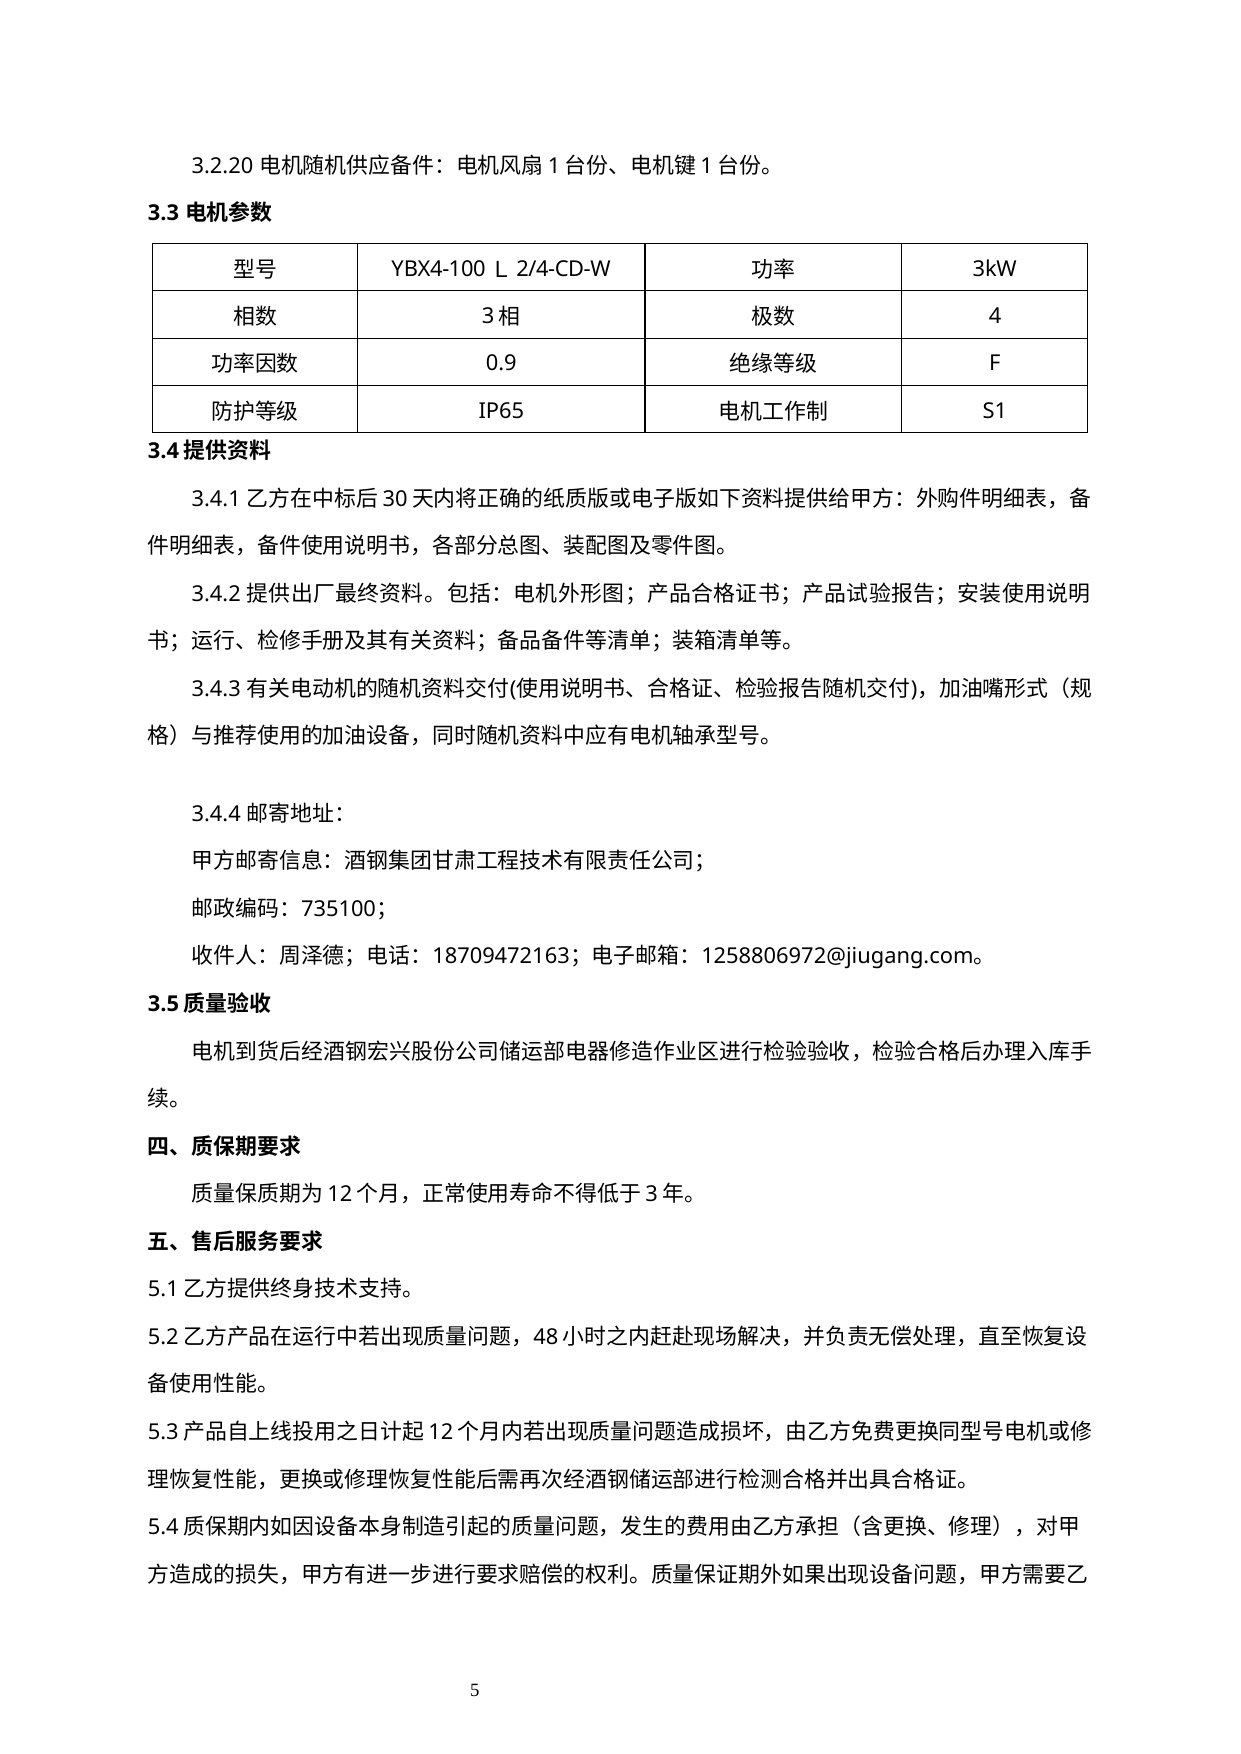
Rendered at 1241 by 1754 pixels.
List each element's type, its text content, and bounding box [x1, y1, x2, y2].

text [148, 1509, 1092, 1588]
list 乙方在中标后30天内将正确的纸质版或电子版如下资料提供给甲方：外购件明细表，备件明细表，备件使用说明书，各部分总图、装配图及零件图。 [148, 481, 1092, 560]
text 5.3产品自上线投用之日计起12个月内若出现质量问题造成损坏，由乙方免费更换同型号电机或修理恢复性能，更换或修理恢复性能后需再次经酒钢储运部进行检测合格并出具合格证。 [148, 1414, 1092, 1493]
table_cell 电机工作制 [646, 386, 901, 432]
text 3.5质量验收 [148, 986, 1092, 1018]
list 邮寄地址： [148, 796, 1092, 827]
table_cell 4 [902, 291, 1087, 337]
table_cell 相数 [153, 291, 357, 337]
text 5.1乙方提供终身技术支持。 [148, 1271, 1092, 1303]
text 3.4提供资料 [148, 433, 1092, 465]
text 电机到货后经酒钢宏兴股份公司储运部电器修造作业区进行检验验收，检验合格后办理入库手续。 [148, 1034, 1092, 1113]
table_header 功率 [646, 244, 901, 290]
list 提供出厂最终资料。包括：电机外形图；产品合格证书；产品试验报告；安装使用说明书；运行、检修手册及其有关资料；备品备件等清单；装箱清单等。 [148, 576, 1092, 655]
list 售后服务要求 [148, 1224, 1092, 1255]
text 甲方邮寄信息：酒钢集团甘肃工程技术有限责任公司； [148, 843, 1092, 875]
list 有关电动机的随机资料交付(使用说明书、合格证、检验报告随机交付)，加油嘴形式（规格）与推荐使用的加油设备，同时随机资料中应有电机轴承型号。 [148, 671, 1092, 750]
text 3.3 电机参数 [148, 195, 1092, 227]
table_cell 3相 [358, 291, 644, 337]
table_cell 防护等级 [153, 386, 357, 432]
list 质保期要求 [148, 1129, 1092, 1160]
table_cell IP65 [358, 386, 644, 432]
table_header 3kW [902, 244, 1087, 290]
text 5.2乙方产品在运行中若出现质量问题，48小时之内赶赴现场解决，并负责无偿处理，直至恢复设备使用性能。 [148, 1319, 1092, 1398]
table_cell 极数 [646, 291, 901, 337]
table_header 型号 [153, 244, 357, 290]
table_cell 功率因数 [153, 339, 357, 385]
text 质量保质期为12个月，正常使用寿命不得低于3年。 [148, 1176, 1092, 1208]
text 邮政编码：735100； [148, 891, 1092, 923]
table_cell F [902, 339, 1087, 385]
table_header YBX4-100Ｌ2/4-CD-W [358, 244, 644, 290]
list 电机随机供应备件：电机风扇1台份、电机键1台份。 [148, 148, 1092, 179]
text 收件人：周泽德；电话：18709472163；电子邮箱：1258806972@jiugang.com。 [148, 938, 1092, 970]
table_cell 0.9 [358, 339, 644, 385]
table_cell 绝缘等级 [646, 339, 901, 385]
table_cell S1 [902, 386, 1087, 432]
